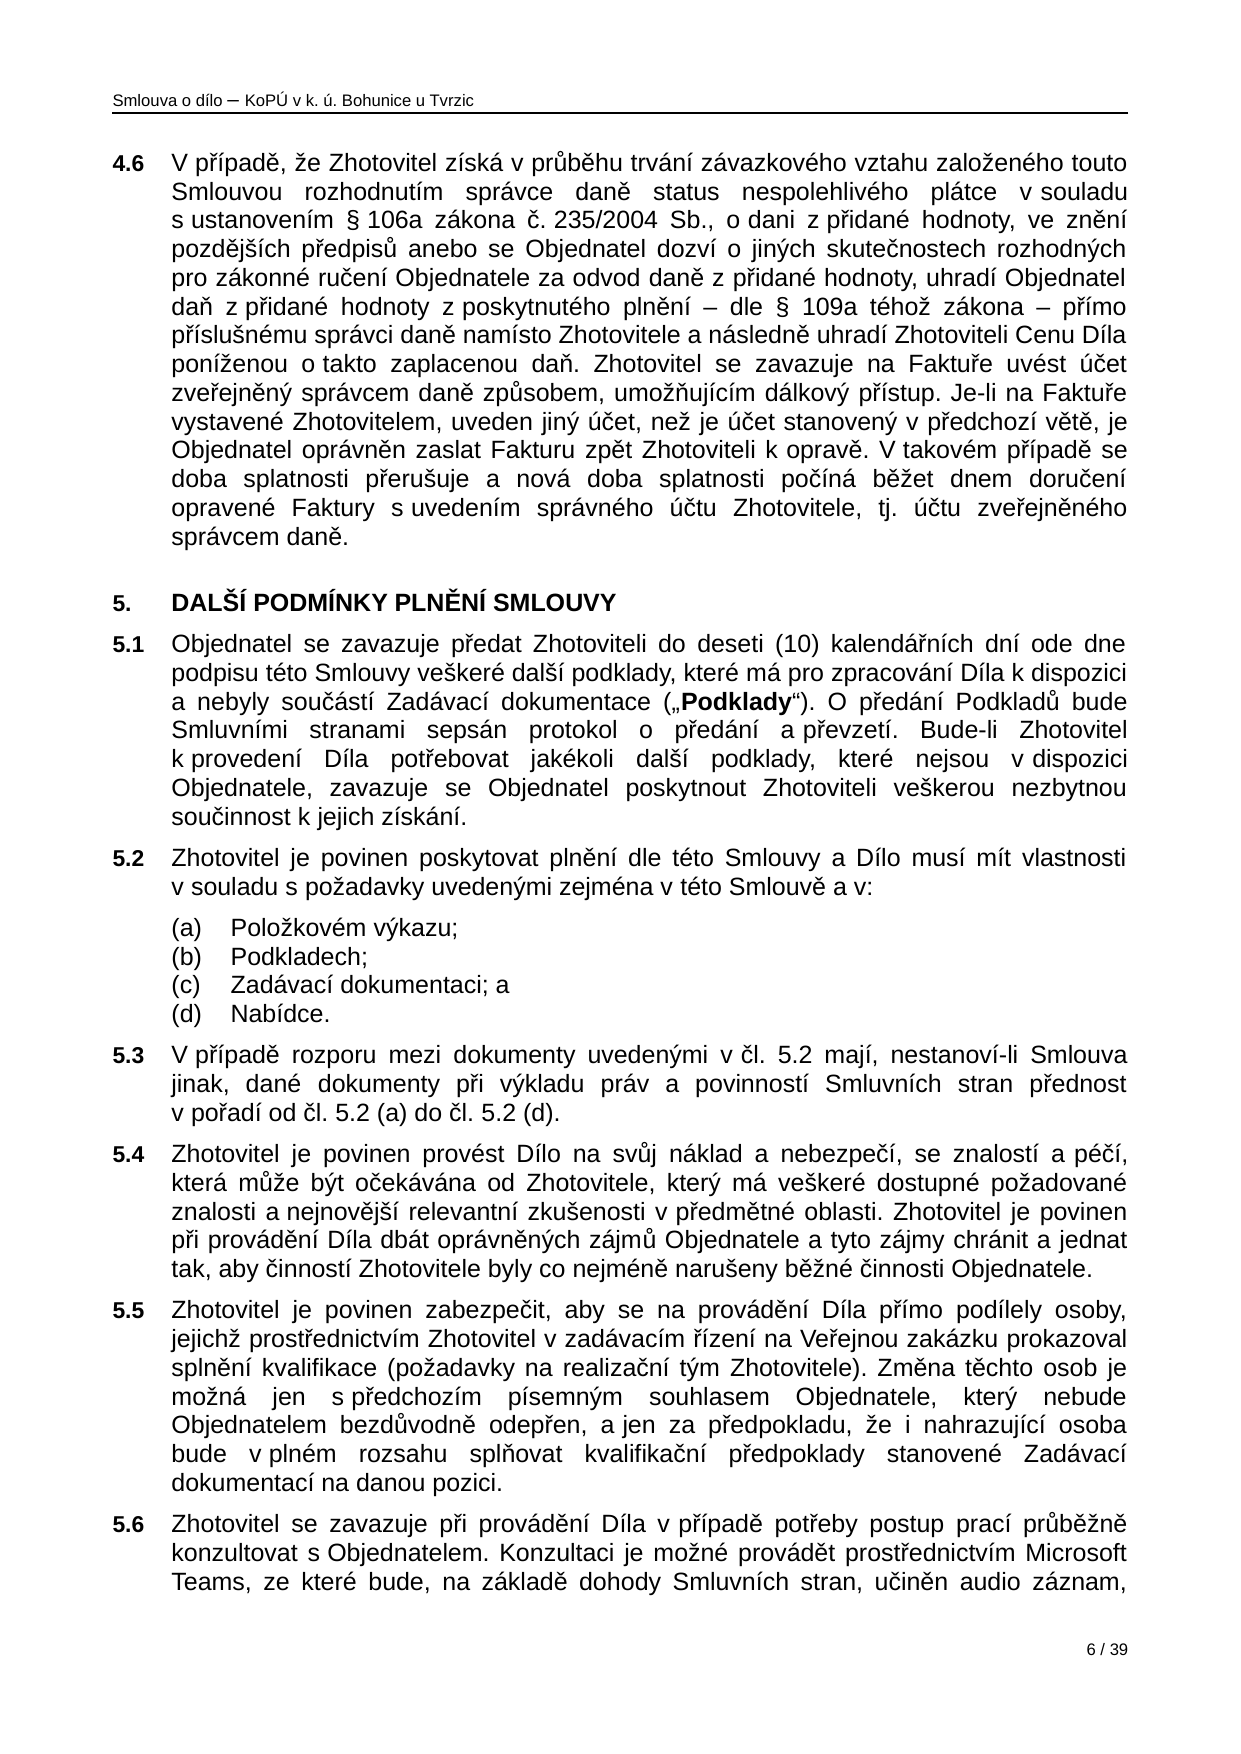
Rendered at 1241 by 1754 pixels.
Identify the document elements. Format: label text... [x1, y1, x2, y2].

text V případě rozporu mezi dokumenty uvedenými v čl. 5.2 mají, nestanoví-li Smlouva jinak, dané dokumenty při výkladu práv a povinností Smluvních stran přednost v pořadí od čl. 5.2 (a) do čl. 5.2 (d). [112, 1040, 1128, 1126]
list Podkladech; [171, 941, 1128, 970]
text Zhotovitel je povinen poskytovat plnění dle této Smlouvy a Dílo musí mít vlastnosti v souladu s požadavky uvedenými zejména v této Smlouvě a v: [112, 843, 1128, 900]
list Položkovém výkazu; [171, 913, 1128, 941]
text Objednatel se zavazuje předat Zhotoviteli do deseti (10) kalendářních dní ode dne podpisu této Smlouvy veškeré další podklady, které má pro zpracování Díla k dispozici a nebyly součástí Zadávací dokumentace („Podklady“). O předání Podkladů bude Smluvními stranami sepsán protokol o předání a převzetí. Bude-li Zhotovitel k provedení Díla potřebovat jakékoli další podklady, které nejsou v dispozici Objednatele, zavazuje se Objednatel poskytnout Zhotoviteli veškerou nezbytnou součinnost k jejich získání. [112, 629, 1128, 830]
text V případě, že Zhotovitel získá v průběhu trvání závazkového vztahu založeného touto Smlouvou rozhodnutím správce daně status nespolehlivého plátce v souladu s ustanovením § 106a zákona č. 235/2004 Sb., o dani z přidané hodnoty, ve znění pozdějších předpisů anebo se Objednatel dozví o jiných skutečnostech rozhodných pro zákonné ručení Objednatele za odvod daně z přidané hodnoty, uhradí Objednatel daň z přidané hodnoty z poskytnutého plnění – dle § 109a téhož zákona – přímo příslušnému správci daně namísto Zhotovitele a následně uhradí Zhotoviteli Cenu Díla poníženou o takto zaplacenou daň. Zhotovitel se zavazuje na Faktuře uvést účet zveřejněný správcem daně způsobem, umožňujícím dálkový přístup. Je-li na Faktuře vystavené Zhotovitelem, uveden jiný účet, než je účet stanovený v předchozí větě, je Objednatel oprávněn zaslat Fakturu zpět Zhotoviteli k opravě. V takovém případě se doba splatnosti přerušuje a nová doba splatnosti počíná běžet dnem doručení opravené Faktury s uvedením správného účtu Zhotovitele, tj. účtu zveřejněného správcem daně. [112, 148, 1128, 550]
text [112, 1509, 1128, 1595]
text Zhotovitel je povinen provést Dílo na svůj náklad a nebezpečí, se znalostí a péčí, která může být očekávána od Zhotovitele, který má veškeré dostupné požadované znalosti a nejnovější relevantní zkušenosti v předmětné oblasti. Zhotovitel je povinen při provádění Díla dbát oprávněných zájmů Objednatele a tyto zájmy chránit a jednat tak, aby činností Zhotovitele byly co nejméně narušeny běžné činnosti Objednatele. [112, 1139, 1128, 1283]
text Další podmínky Plnění smlouvy [112, 588, 1128, 616]
list Nabídce. [171, 999, 1128, 1028]
list Zadávací dokumentaci; a [171, 970, 1128, 999]
text Zhotovitel je povinen zabezpečit, aby se na provádění Díla přímo podílely osoby, jejichž prostřednictvím Zhotovitel v zadávacím řízení na Veřejnou zakázku prokazoval splnění kvalifikace (požadavky na realizační tým Zhotovitele). Změna těchto osob je možná jen s předchozím písemným souhlasem Objednatele, který nebude Objednatelem bezdůvodně odepřen, a jen za předpokladu, že i nahrazující osoba bude v plném rozsahu splňovat kvalifikační předpoklady stanovené Zadávací dokumentací na danou pozici. [112, 1295, 1128, 1496]
